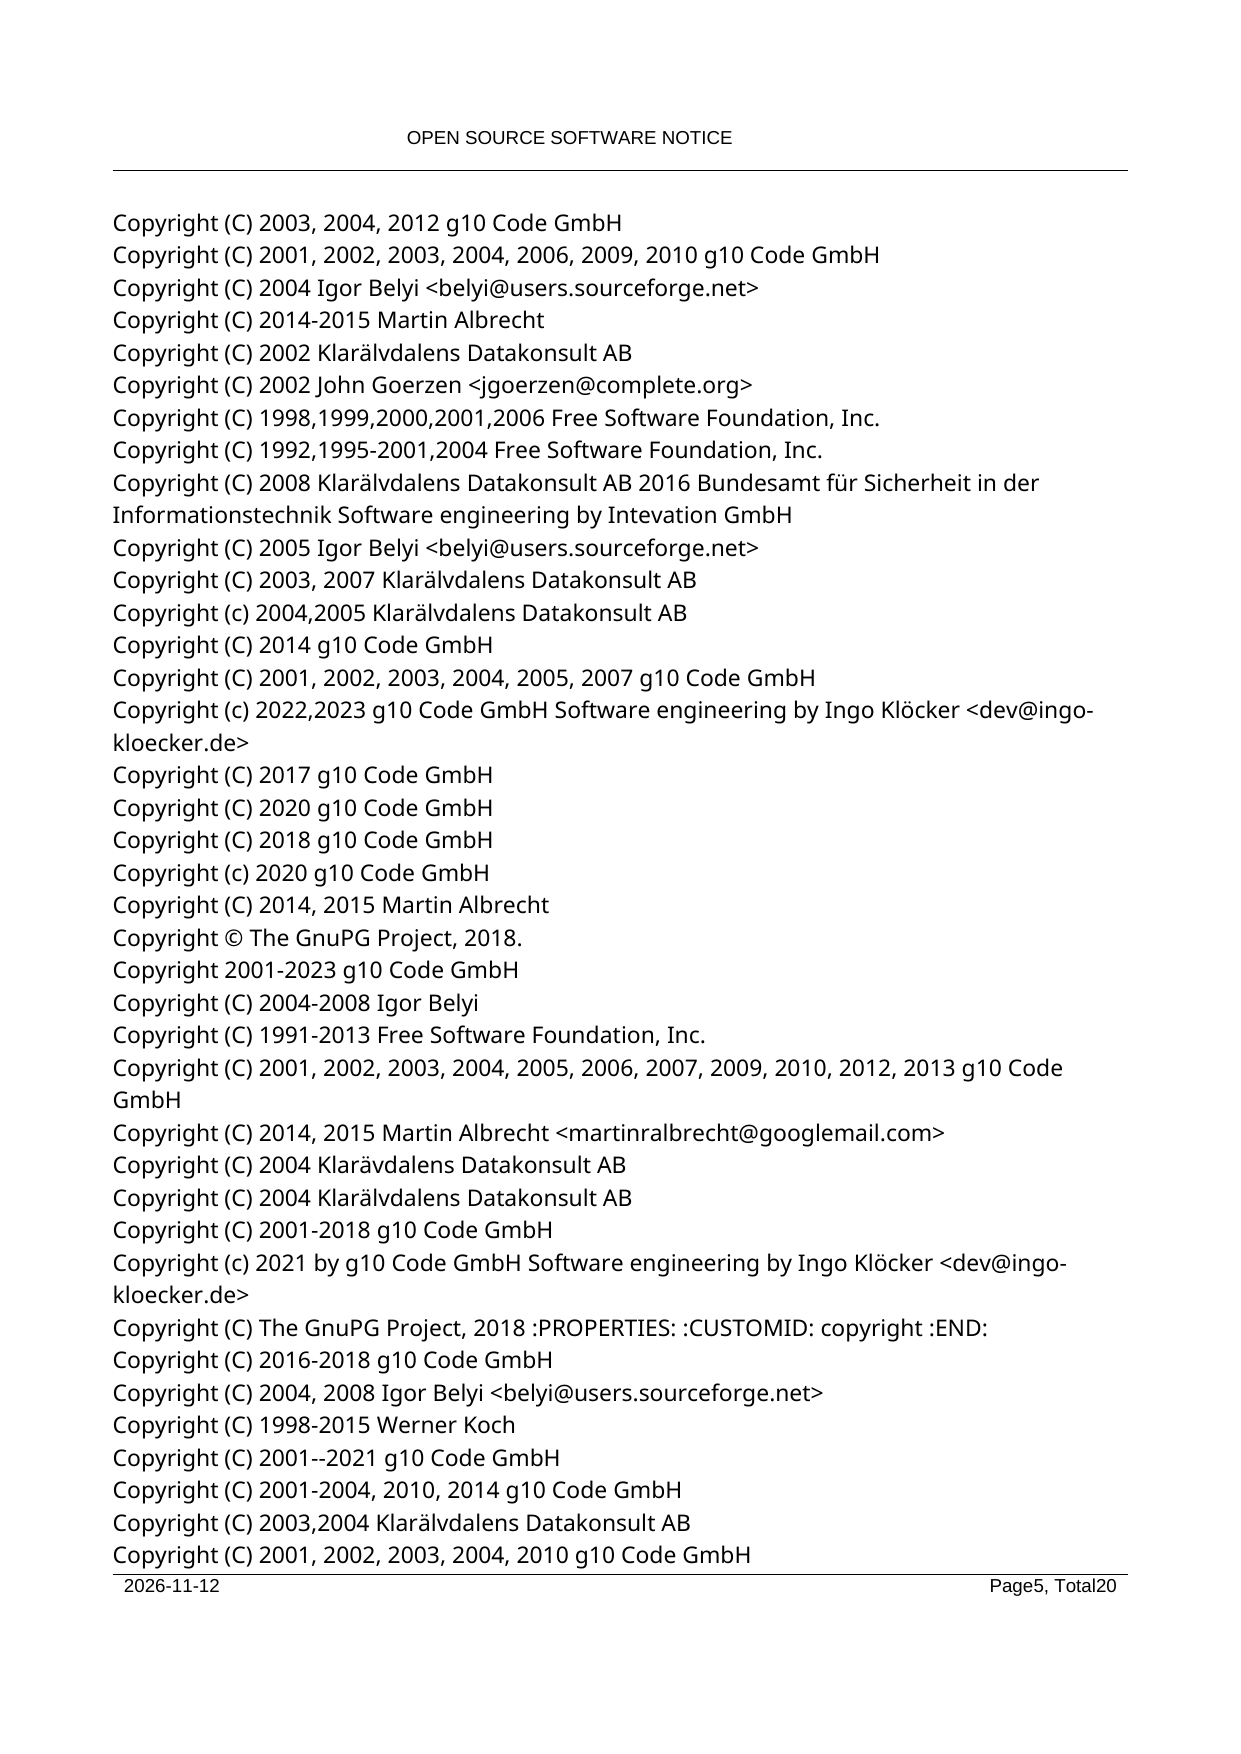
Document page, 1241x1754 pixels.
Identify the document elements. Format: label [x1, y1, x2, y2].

text [112, 206, 1128, 1571]
